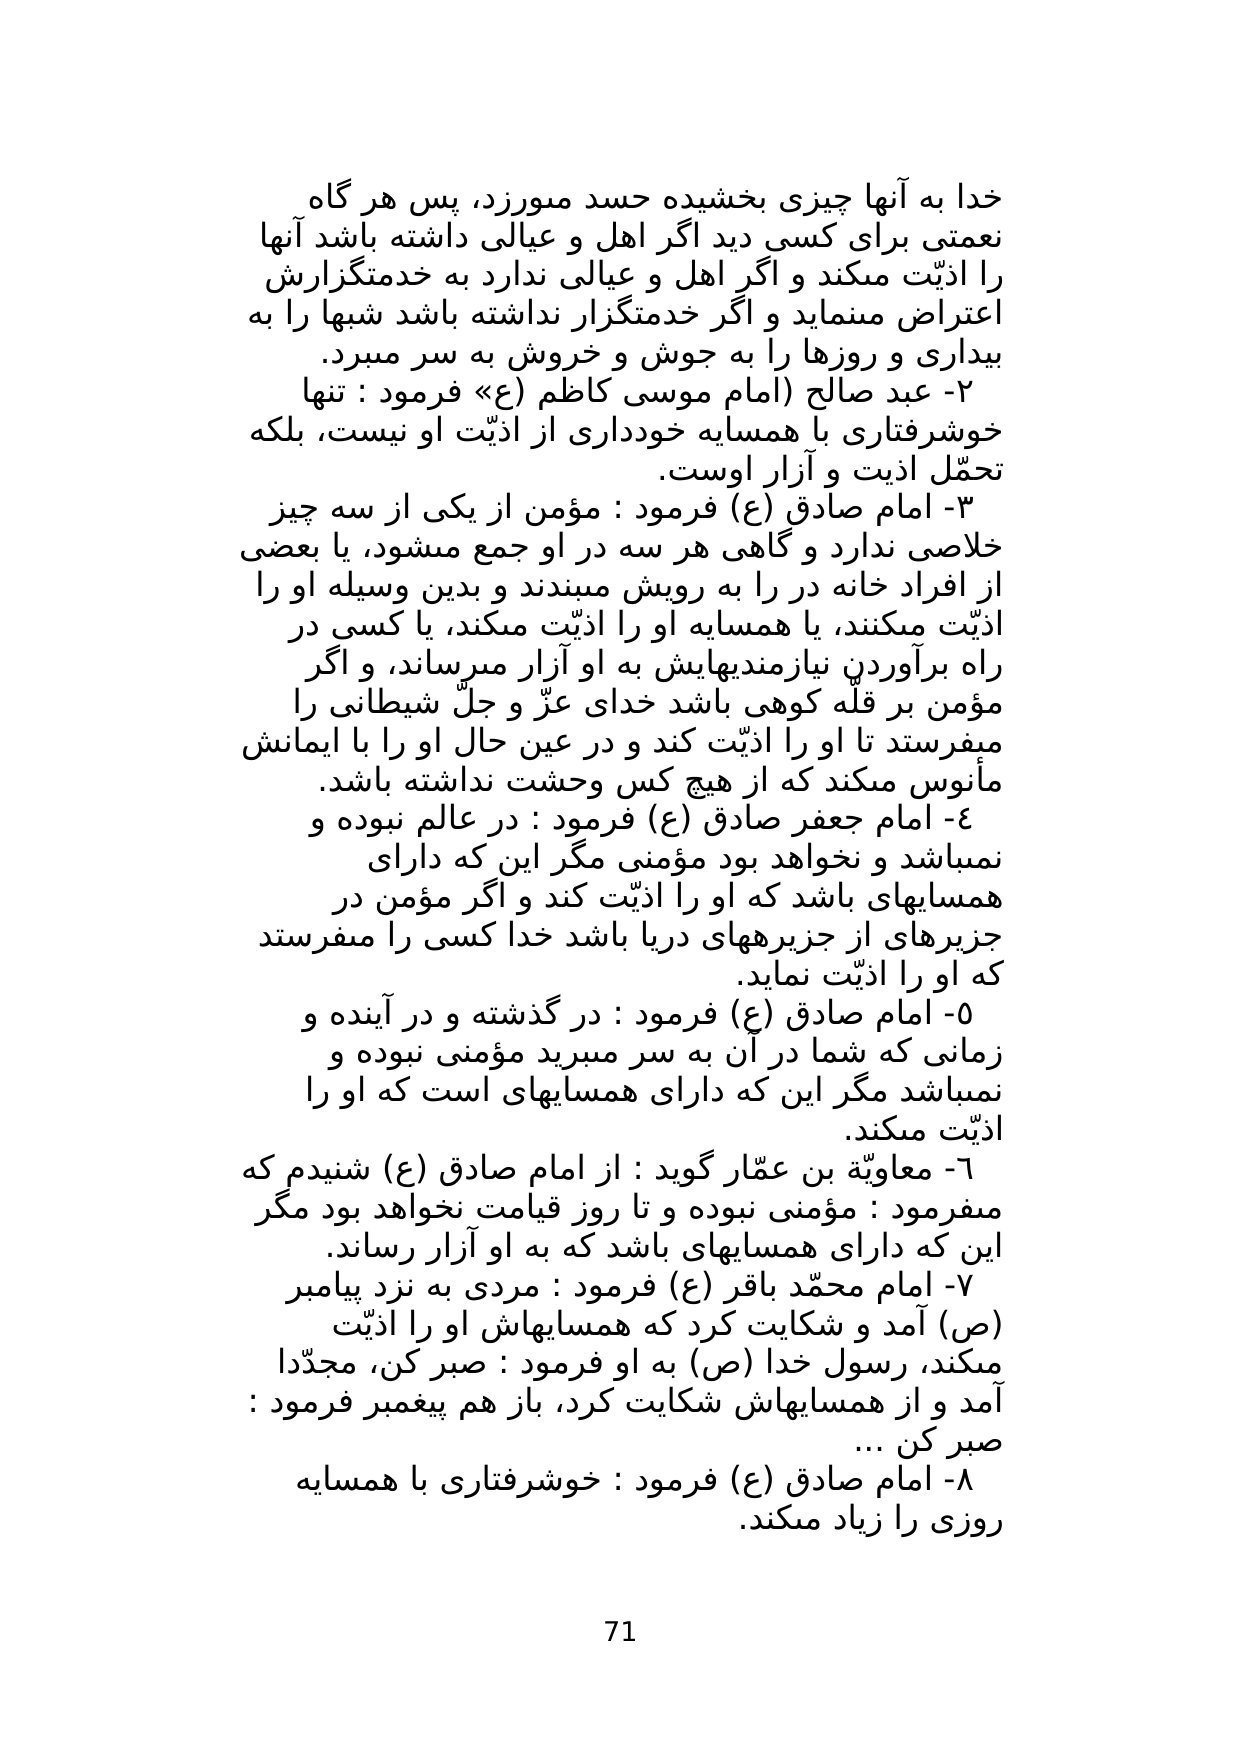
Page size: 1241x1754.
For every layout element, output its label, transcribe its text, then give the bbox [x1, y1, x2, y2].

text ٨- امام صادق (ع) فرمود : خوشرفتارى با همسايه روزى را زياد مى‏كند. [236, 1459, 1004, 1537]
text ٤- امام جعفر صادق (ع) فرمود : در عالم نبوده و نمى‏باشد و نخواهد بود مؤمنى مگر اين كه داراى همسايه‏اى باشد كه او را اذيّت كند و اگر مؤمن در جزيره‏اى از جزيره‏هاى دريا باشد خدا كسى را مى‏فرستد كه او را اذيّت نمايد. [236, 799, 1004, 993]
text ٦- معاويّة بن عمّار گويد : از امام صادق (ع) شنيدم كه مى‏فرمود : مؤمنى نبوده و تا روز قيامت نخواهد بود مگر اين كه داراى همسايه‏اى باشد كه به او آزار رساند. [236, 1148, 1004, 1265]
text ٣- امام صادق (ع) فرمود : مؤمن از يكى از سه چيز خلاصى ندارد و گاهى هر سه در او جمع مى‏شود، يا بعضى از افراد خانه در را به رويش مى‏بندند و بدين وسيله او را اذيّت مى‏كنند، يا همسايه او را اذيّت مى‏كند، يا كسى در راه برآوردن نيازمنديهايش به او آزار مى‏رساند، و اگر مؤمن بر قلّه كوهى باشد خداى عزّ و جلّ شيطانى را مى‏فرستد تا او را اذيّت كند و در عين حال او را با ايمانش مأنوس مى‏كند كه از هيچ كس وحشت نداشته باشد. [236, 488, 1004, 799]
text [236, 177, 1004, 371]
text ٧- امام محمّد باقر (ع) فرمود : مردى به نزد پيامبر (ص) آمد و شكايت كرد كه همسايه‏اش او را اذيّت مى‏كند، رسول خدا (ص) به او فرمود : صبر كن، مجدّدا آمد و از همسايه‏اش شكايت كرد، باز هم پيغمبر فرمود : صبر كن ... [236, 1265, 1004, 1459]
text ٥- امام صادق (ع) فرمود : در گذشته و در آينده و زمانى كه شما در آن به سر مى‏بريد مؤمنى نبوده و نمى‏باشد مگر اين كه داراى همسايه‏اى است كه او را اذيّت مى‏كند. [236, 993, 1004, 1148]
text ٢- عبد صالح (امام موسى كاظم (ع» فرمود : تنها خوشرفتارى با همسايه خوددارى از اذيّت او نيست، بلكه تحمّل اذيت و آزار اوست. [236, 371, 1004, 488]
